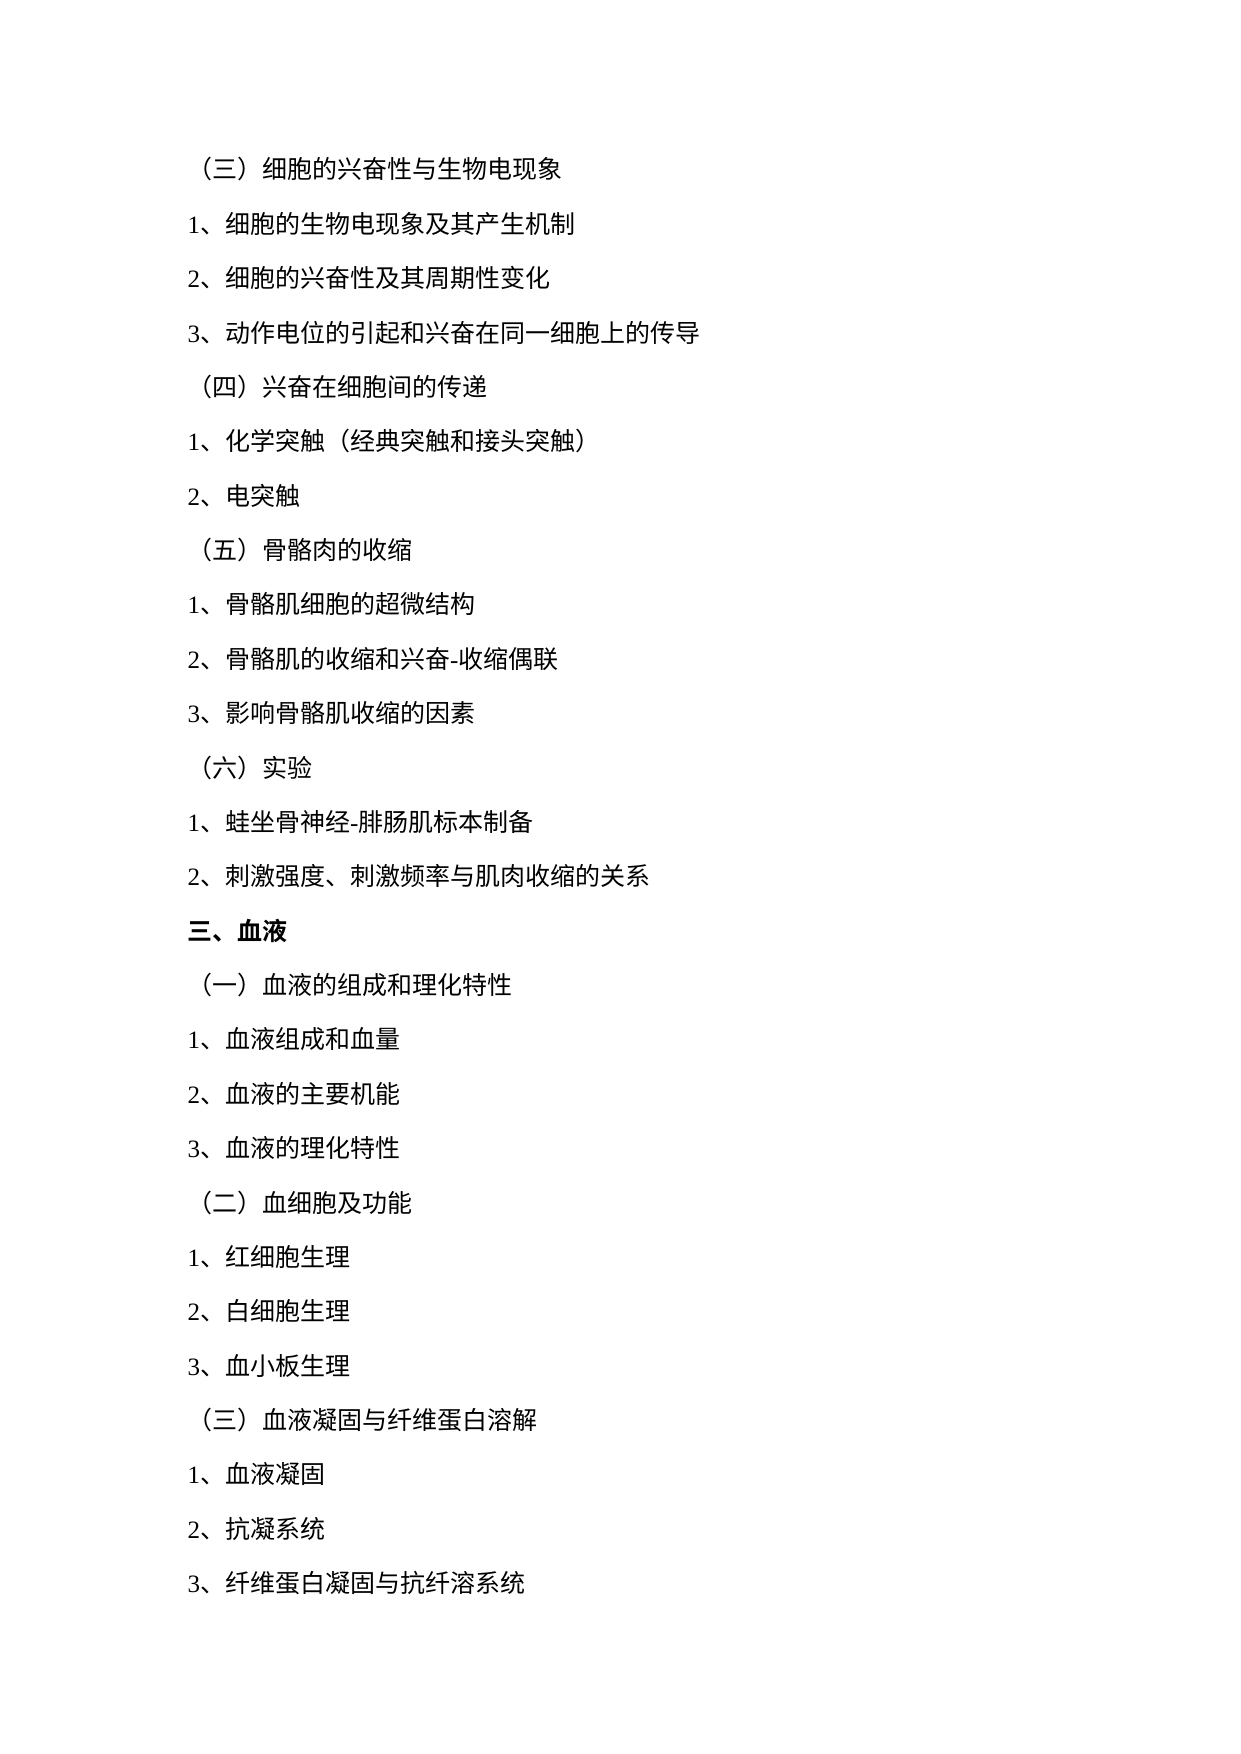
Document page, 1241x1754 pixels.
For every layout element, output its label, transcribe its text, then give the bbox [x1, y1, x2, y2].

text 2、刺激强度、刺激频率与肌肉收缩的关系 [187, 857, 1053, 893]
text 1、血液凝固 [187, 1455, 1053, 1491]
text （二）血细胞及功能 [187, 1183, 1053, 1219]
text 2、血液的主要机能 [187, 1074, 1053, 1111]
text 1、血液组成和血量 [187, 1020, 1053, 1056]
text （六）实验 [187, 748, 1053, 784]
text 1、骨骼肌细胞的超微结构 [187, 585, 1053, 621]
text 1、蛙坐骨神经-腓肠肌标本制备 [187, 802, 1053, 839]
text 三、血液 [187, 911, 1053, 947]
text 3、影响骨骼肌收缩的因素 [187, 694, 1053, 730]
text 3、动作电位的引起和兴奋在同一细胞上的传导 [187, 313, 1053, 349]
text （五）骨骼肉的收缩 [187, 531, 1053, 567]
text （一）血液的组成和理化特性 [187, 966, 1053, 1002]
text （三）细胞的兴奋性与生物电现象 [187, 150, 1053, 186]
text 2、白细胞生理 [187, 1292, 1053, 1328]
text （四）兴奋在细胞间的传递 [187, 367, 1053, 404]
text 2、细胞的兴奋性及其周期性变化 [187, 259, 1053, 295]
text 3、血小板生理 [187, 1346, 1053, 1382]
text （三）血液凝固与纤维蛋白溶解 [187, 1401, 1053, 1437]
text 2、抗凝系统 [187, 1509, 1053, 1546]
text 1、化学突触（经典突触和接头突触） [187, 422, 1053, 458]
text 2、骨骼肌的收缩和兴奋-收缩偶联 [187, 639, 1053, 676]
text 3、纤维蛋白凝固与抗纤溶系统 [187, 1564, 1053, 1600]
text 1、细胞的生物电现象及其产生机制 [187, 204, 1053, 241]
text 3、血液的理化特性 [187, 1129, 1053, 1165]
text 2、电突触 [187, 476, 1053, 512]
text 1、红细胞生理 [187, 1237, 1053, 1274]
